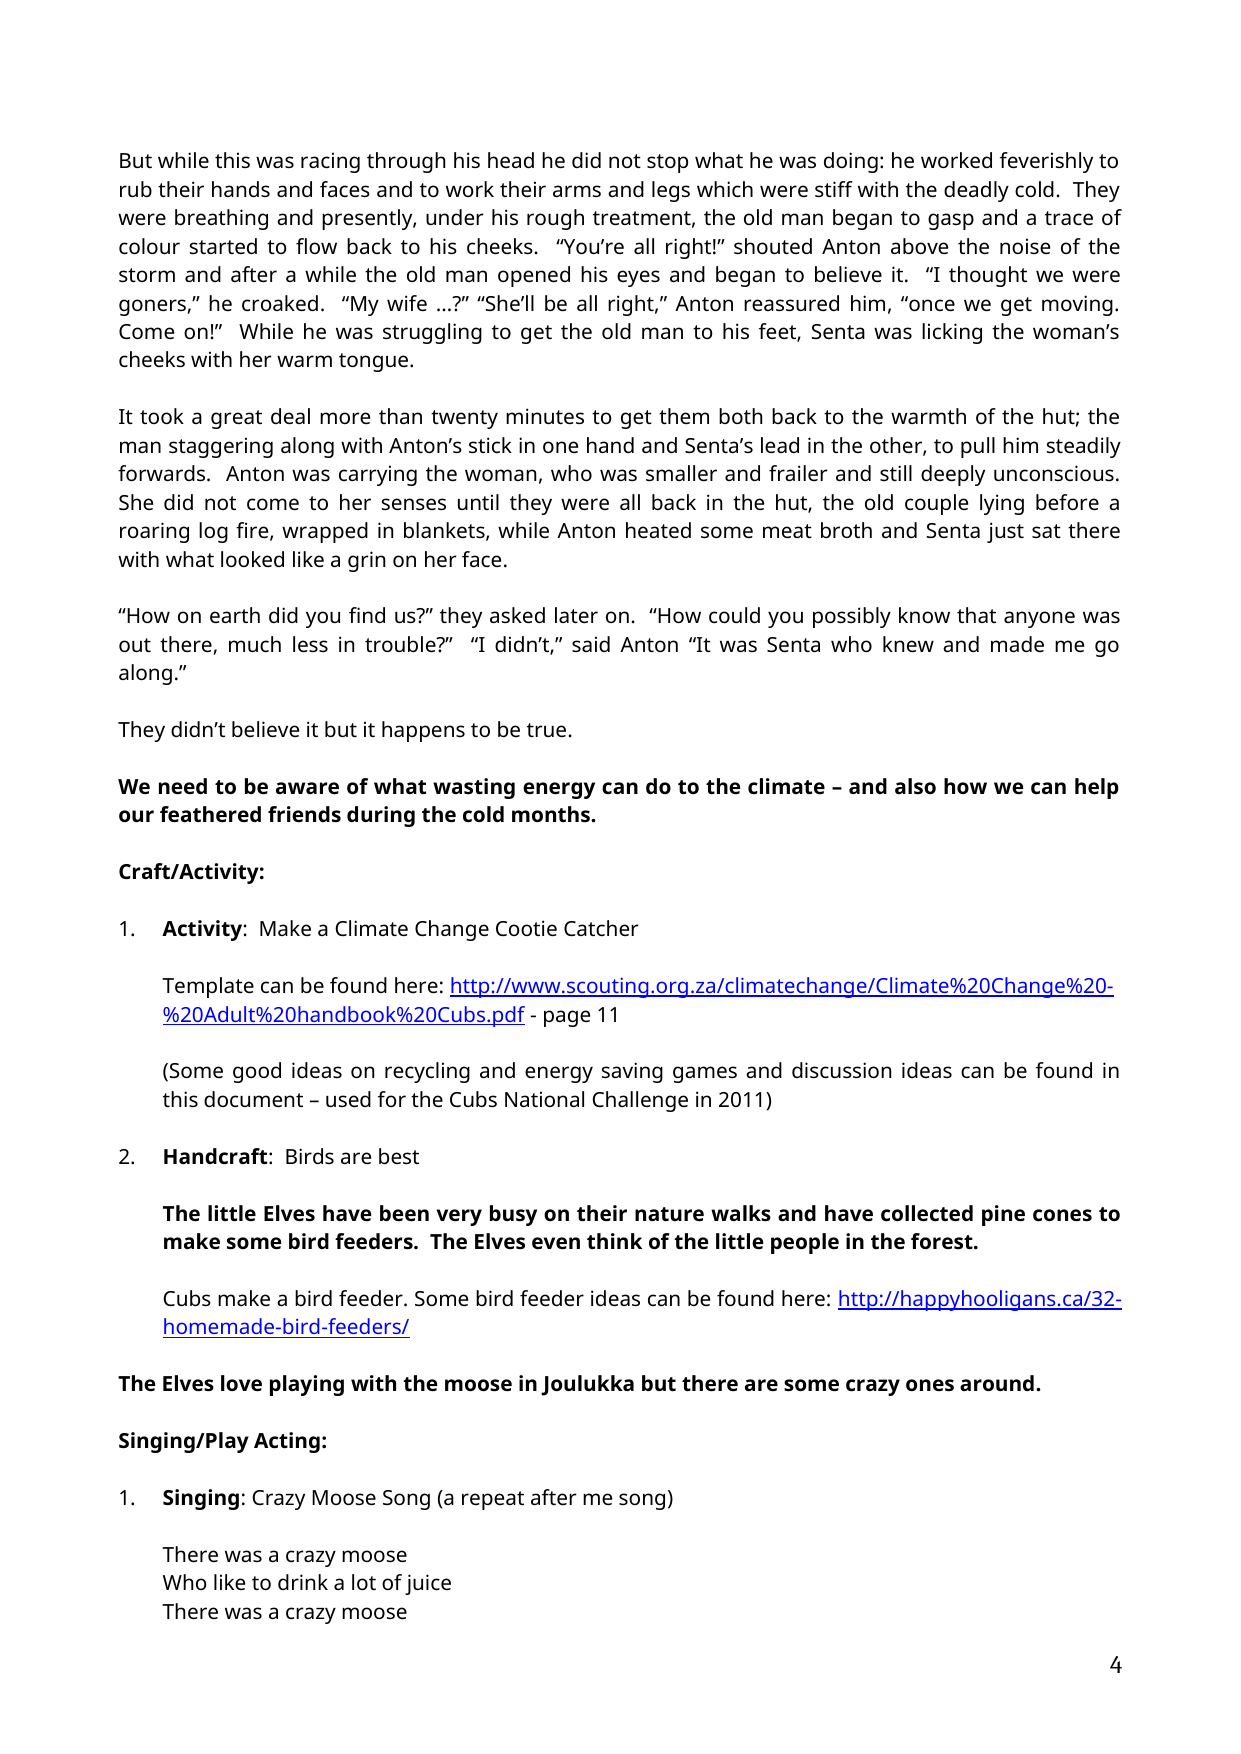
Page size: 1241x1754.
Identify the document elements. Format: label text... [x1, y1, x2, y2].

text Craft/Activity: [118, 857, 1122, 886]
text It took a great deal more than twenty minutes to get them both back to the warmth of the hut; the man staggering along with Anton’s stick in one hand and Senta’s lead in the other, to pull him steadily forwards. Anton was carrying the woman, who was smaller and frailer and still deeply unconscious. She did not come to her senses until they were all back in the hut, the old couple lying before a roaring log fire, wrapped in blankets, while Anton heated some meat broth and Senta just sat there with what looked like a grin on her face. [118, 402, 1122, 573]
list Who like to drink a lot of juice [162, 1568, 1122, 1597]
text Singing/Play Acting: [118, 1426, 1122, 1455]
list Activity: Make a Climate Change Cootie Catcher [118, 914, 1122, 943]
text (Some good ideas on recycling and energy saving games and discussion ideas can be found in this document – used for the Cubs National Challenge in 2011) [162, 1057, 1122, 1113]
text Template can be found here: http://www.scouting.org.za/climatechange/Climate%20Change%20-%20Adult%20handbook%20Cubs.pdf - page 11 [162, 971, 1122, 1028]
list Cubs make a bird feeder. Some bird feeder ideas can be found here: http://happyhooligans.ca/32-homemade-bird-feeders/ [162, 1284, 1122, 1341]
list Handcraft: Birds are best [118, 1142, 1122, 1170]
list The little Elves have been very busy on their nature walks and have collected pine cones to make some bird feeders. The Elves even think of the little people in the forest. [162, 1199, 1122, 1256]
text We need to be aware of what wasting energy can do to the climate – and also how we can help our feathered friends during the cold months. [118, 772, 1122, 829]
text The Elves love playing with the moose in Joulukka but there are some crazy ones around. [118, 1369, 1122, 1398]
list There was a crazy moose [162, 1540, 1122, 1568]
list There was a crazy moose [162, 1597, 1122, 1625]
list Singing: Crazy Moose Song (a repeat after me song) [118, 1483, 1122, 1512]
text But while this was racing through his head he did not stop what he was doing: he worked feverishly to rub their hands and faces and to work their arms and legs which were stiff with the deadly cold. They were breathing and presently, under his rough treatment, the old man began to gasp and a trace of colour started to flow back to his cheeks. “You’re all right!” shouted Anton above the noise of the storm and after a while the old man opened his eyes and began to believe it. “I thought we were goners,” he croaked. “My wife …?” “She’ll be all right,” Anton reassured him, “once we get moving. Come on!” While he was struggling to get the old man to his feet, Senta was licking the woman’s cheeks with her warm tongue. [118, 147, 1122, 374]
text “How on earth did you find us?” they asked later on. “How could you possibly know that anyone was out there, much less in trouble?” “I didn’t,” said Anton “It was Senta who knew and made me go along.” [118, 602, 1122, 687]
text They didn’t believe it but it happens to be true. [118, 715, 1122, 744]
